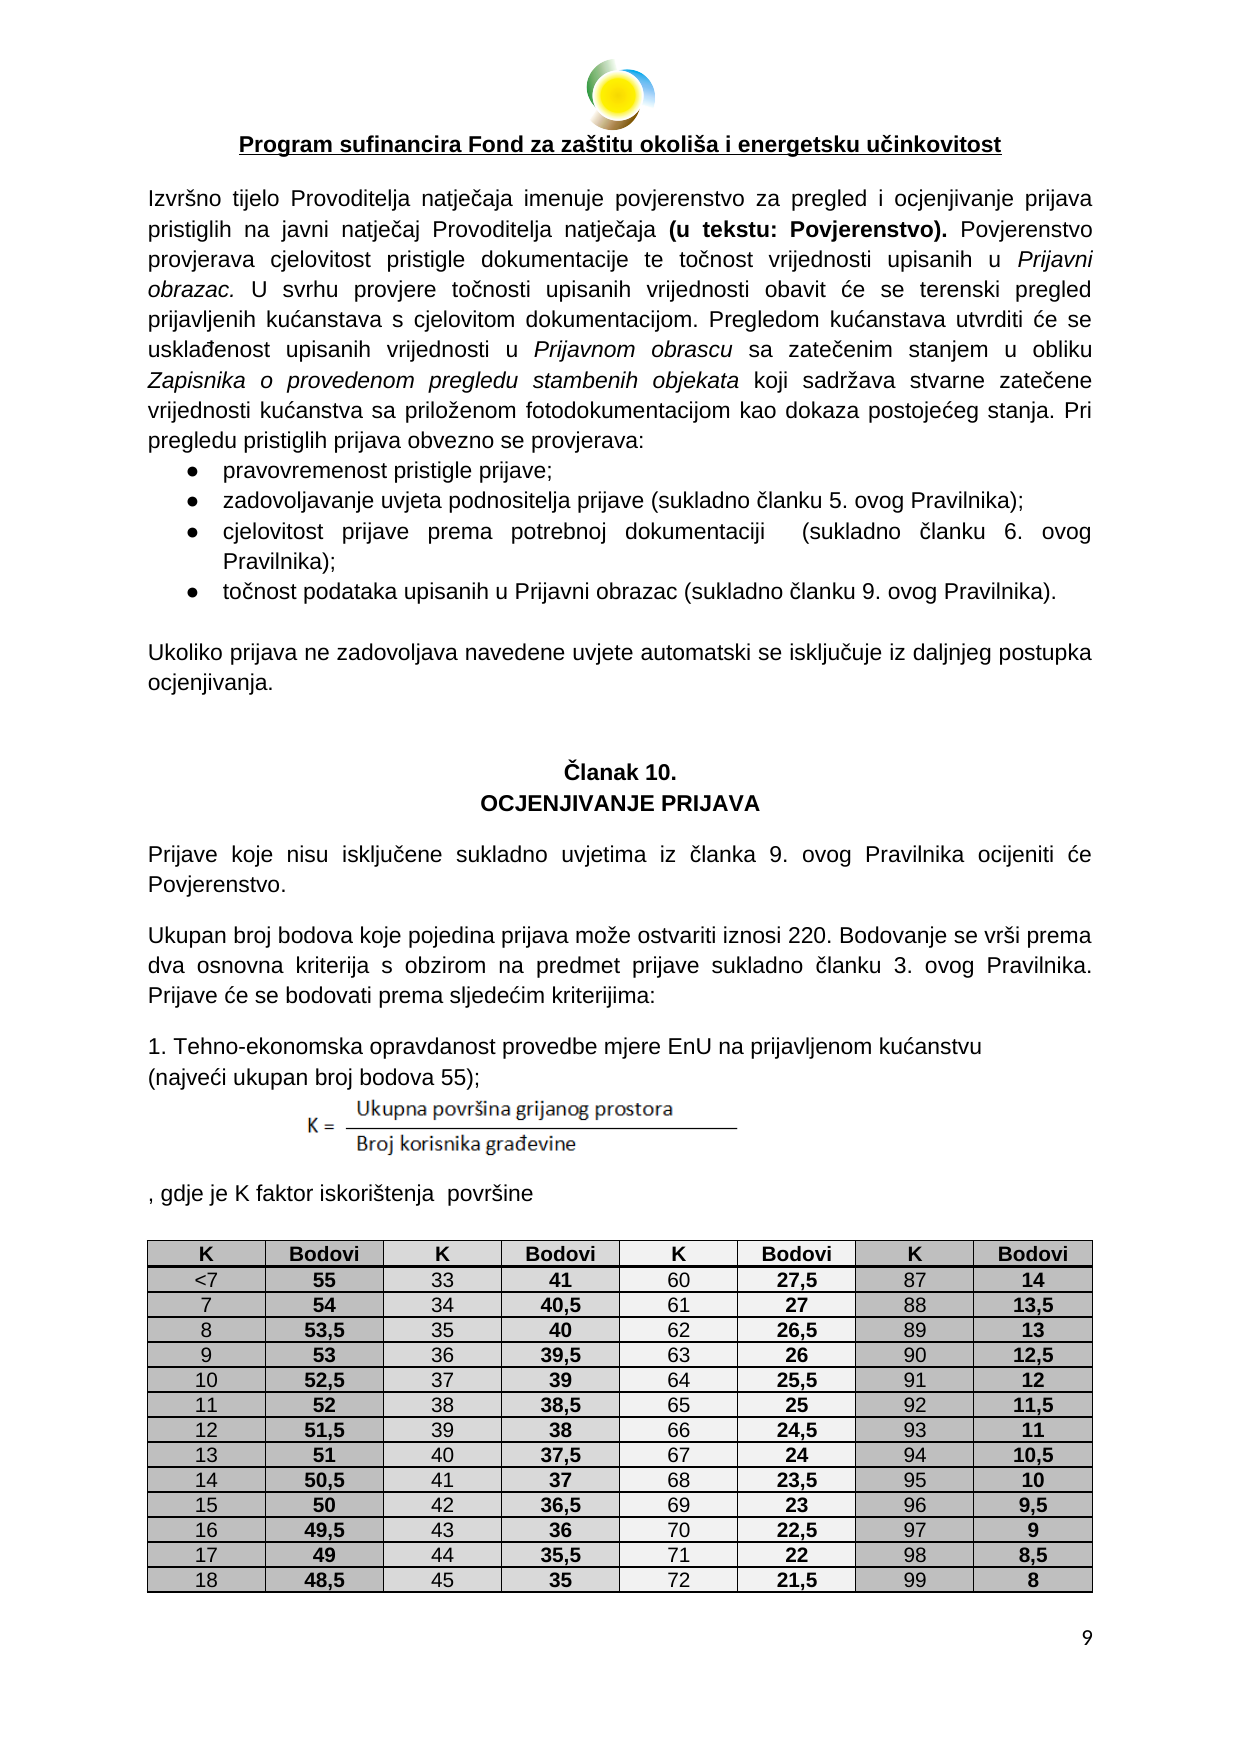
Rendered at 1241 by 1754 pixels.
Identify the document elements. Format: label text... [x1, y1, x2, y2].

table_cell 64 [620, 1368, 737, 1391]
table_header K [856, 1241, 973, 1265]
table_cell 89 [856, 1318, 973, 1341]
table_cell 55 [266, 1268, 383, 1291]
table_cell 12 [974, 1368, 1092, 1391]
table_header K [384, 1241, 501, 1265]
table_header Bodovi [738, 1241, 855, 1265]
table_cell 11,5 [974, 1393, 1092, 1416]
table_cell 53,5 [266, 1318, 383, 1341]
table_cell 40,5 [502, 1293, 619, 1316]
table_cell 12 [148, 1418, 265, 1441]
table_cell 70 [620, 1518, 737, 1541]
table_cell 44 [384, 1543, 501, 1566]
table_cell 38 [384, 1393, 501, 1416]
table_cell 14 [148, 1468, 265, 1491]
table_cell 13,5 [974, 1293, 1092, 1316]
table_cell 24,5 [738, 1418, 855, 1441]
table_header K [620, 1241, 737, 1265]
table_cell 94 [856, 1443, 973, 1466]
table_cell 8,5 [974, 1543, 1092, 1566]
table_cell 69 [620, 1493, 737, 1516]
table_cell 99 [856, 1568, 973, 1591]
table_cell 68 [620, 1468, 737, 1491]
table_cell 42 [384, 1493, 501, 1516]
text Članak 10. [148, 759, 1093, 786]
table_cell 91 [856, 1368, 973, 1391]
table_cell 61 [620, 1293, 737, 1316]
table_cell 39 [502, 1368, 619, 1391]
table_cell 96 [856, 1493, 973, 1516]
table_cell 8 [148, 1318, 265, 1341]
table_cell <7 [148, 1268, 265, 1291]
table_cell 9 [148, 1343, 265, 1366]
table_cell 14 [974, 1268, 1092, 1291]
table_cell 37 [502, 1468, 619, 1491]
table_cell 88 [856, 1293, 973, 1316]
table_header Bodovi [502, 1241, 619, 1265]
table_cell 35 [384, 1318, 501, 1341]
table_cell 41 [502, 1268, 619, 1291]
table_cell 95 [856, 1468, 973, 1491]
table_cell 23,5 [738, 1468, 855, 1491]
table_cell 37,5 [502, 1443, 619, 1466]
text , gdje je K faktor iskorištenja površine [148, 1180, 1093, 1206]
table_cell 23 [738, 1493, 855, 1516]
table_cell 40 [384, 1443, 501, 1466]
table_cell 71 [620, 1543, 737, 1566]
table_cell 50 [266, 1493, 383, 1516]
table_cell 33 [384, 1268, 501, 1291]
table_cell 66 [620, 1418, 737, 1441]
table_cell 48,5 [266, 1568, 383, 1591]
table_cell 87 [856, 1268, 973, 1291]
text 1. Tehno-ekonomska opravdanost provedbe mjere EnU na prijavljenom kućanstvu (najveći ukupan broj bodova 55); [148, 1033, 1093, 1090]
text Izvršno tijelo Provoditelja natječaja imenuje povjerenstvo za pregled i ocjenjivanje prijava pristiglih na javni natječaj Provoditelja natječaja (u tekstu: Povjerenstvo). Povjerenstvo provjerava cjelovitost pristigle dokumentacije te točnost vrijednosti upisanih u Prijavni obrazac. U svrhu provjere točnosti upisanih vrijednosti obavit će se terenski pregled prijavljenih kućanstava s cjelovitom dokumentacijom. Pregledom kućanstava utvrditi će se usklađenost upisanih vrijednosti u Prijavnom obrascu sa zatečenim stanjem u obliku Zapisnika o provedenom pregledu stambenih objekata koji sadržava stvarne zatečene vrijednosti kućanstva sa priloženom fotodokumentacijom kao dokaza postojećeg stanja. Pri pregledu pristiglih prijava obvezno se provjerava: [148, 185, 1093, 453]
table_cell 37 [384, 1368, 501, 1391]
table_cell 53 [266, 1343, 383, 1366]
table_cell 98 [856, 1543, 973, 1566]
table_cell 52,5 [266, 1368, 383, 1391]
table_cell 50,5 [266, 1468, 383, 1491]
table_cell 27,5 [738, 1268, 855, 1291]
table_header Bodovi [974, 1241, 1092, 1265]
table_cell 60 [620, 1268, 737, 1291]
text Ukupan broj bodova koje pojedina prijava može ostvariti iznosi 220. Bodovanje se vrši prema dva osnovna kriterija s obzirom na predmet prijave sukladno članku 3. ovog Pravilnika. Prijave će se bodovati prema sljedećim kriterijima: [148, 922, 1093, 1008]
table_cell 97 [856, 1518, 973, 1541]
table_cell 39 [384, 1418, 501, 1441]
table_cell 22 [738, 1543, 855, 1566]
table_cell 92 [856, 1393, 973, 1416]
table_cell 63 [620, 1343, 737, 1366]
table_cell 17 [148, 1543, 265, 1566]
table_cell 11 [974, 1418, 1092, 1441]
list točnost podataka upisanih u Prijavni obrazac (sukladno članku 9. ovog Pravilnika). [185, 578, 1093, 604]
table_cell 8 [974, 1568, 1092, 1591]
table_cell 45 [384, 1568, 501, 1591]
table_cell 11 [148, 1393, 265, 1416]
table_cell 36,5 [502, 1493, 619, 1516]
table_cell 35,5 [502, 1543, 619, 1566]
table_header Bodovi [266, 1241, 383, 1265]
table_cell 38,5 [502, 1393, 619, 1416]
table_cell 9 [974, 1518, 1092, 1541]
table_cell 72 [620, 1568, 737, 1591]
table_cell 12,5 [974, 1343, 1092, 1366]
table_cell 67 [620, 1443, 737, 1466]
table_cell 38 [502, 1418, 619, 1441]
table_cell 34 [384, 1293, 501, 1316]
table_cell 25,5 [738, 1368, 855, 1391]
table_cell 51 [266, 1443, 383, 1466]
table_cell 7 [148, 1293, 265, 1316]
table_cell 65 [620, 1393, 737, 1416]
table_cell 41 [384, 1468, 501, 1491]
table_cell 43 [384, 1518, 501, 1541]
table_cell 49 [266, 1543, 383, 1566]
list cjelovitost prijave prema potrebnoj dokumentaciji (sukladno članku 6. ovog Pravilnika); [185, 518, 1093, 574]
table_cell 15 [148, 1493, 265, 1516]
picture [260, 1093, 772, 1176]
table_cell 54 [266, 1293, 383, 1316]
text Prijave koje nisu isključene sukladno uvjetima iz članka 9. ovog Pravilnika ocijeniti će Povjerenstvo. [148, 841, 1093, 897]
table_cell 22,5 [738, 1518, 855, 1541]
table_cell 93 [856, 1418, 973, 1441]
table_cell 18 [148, 1568, 265, 1591]
list pravovremenost pristigle prijave; [185, 457, 1093, 483]
text Ukoliko prijava ne zadovoljava navedene uvjete automatski se isključuje iz daljnjeg postupka ocjenjivanja. [148, 638, 1093, 695]
table_cell 36 [384, 1343, 501, 1366]
table_cell 10 [148, 1368, 265, 1391]
table_cell 26,5 [738, 1318, 855, 1341]
table_cell 10,5 [974, 1443, 1092, 1466]
table_cell 27 [738, 1293, 855, 1316]
table_cell 51,5 [266, 1418, 383, 1441]
list zadovoljavanje uvjeta podnositelja prijave (sukladno članku 5. ovog Pravilnika); [185, 487, 1093, 514]
table_cell 13 [974, 1318, 1092, 1341]
table_cell 62 [620, 1318, 737, 1341]
table_cell 10 [974, 1468, 1092, 1491]
table_cell 35 [502, 1568, 619, 1591]
table_cell 16 [148, 1518, 265, 1541]
table_cell 52 [266, 1393, 383, 1416]
table_cell 9,5 [974, 1493, 1092, 1516]
table_cell 25 [738, 1393, 855, 1416]
table_cell 90 [856, 1343, 973, 1366]
table_cell 13 [148, 1443, 265, 1466]
text OCJENJIVANJE PRIJAVA [148, 789, 1093, 816]
table_cell 39,5 [502, 1343, 619, 1366]
table_cell 26 [738, 1343, 855, 1366]
table_header K [148, 1241, 265, 1265]
table_cell 36 [502, 1518, 619, 1541]
table_cell 49,5 [266, 1518, 383, 1541]
table_cell 21,5 [738, 1568, 855, 1591]
table_cell 24 [738, 1443, 855, 1466]
table_cell 40 [502, 1318, 619, 1341]
